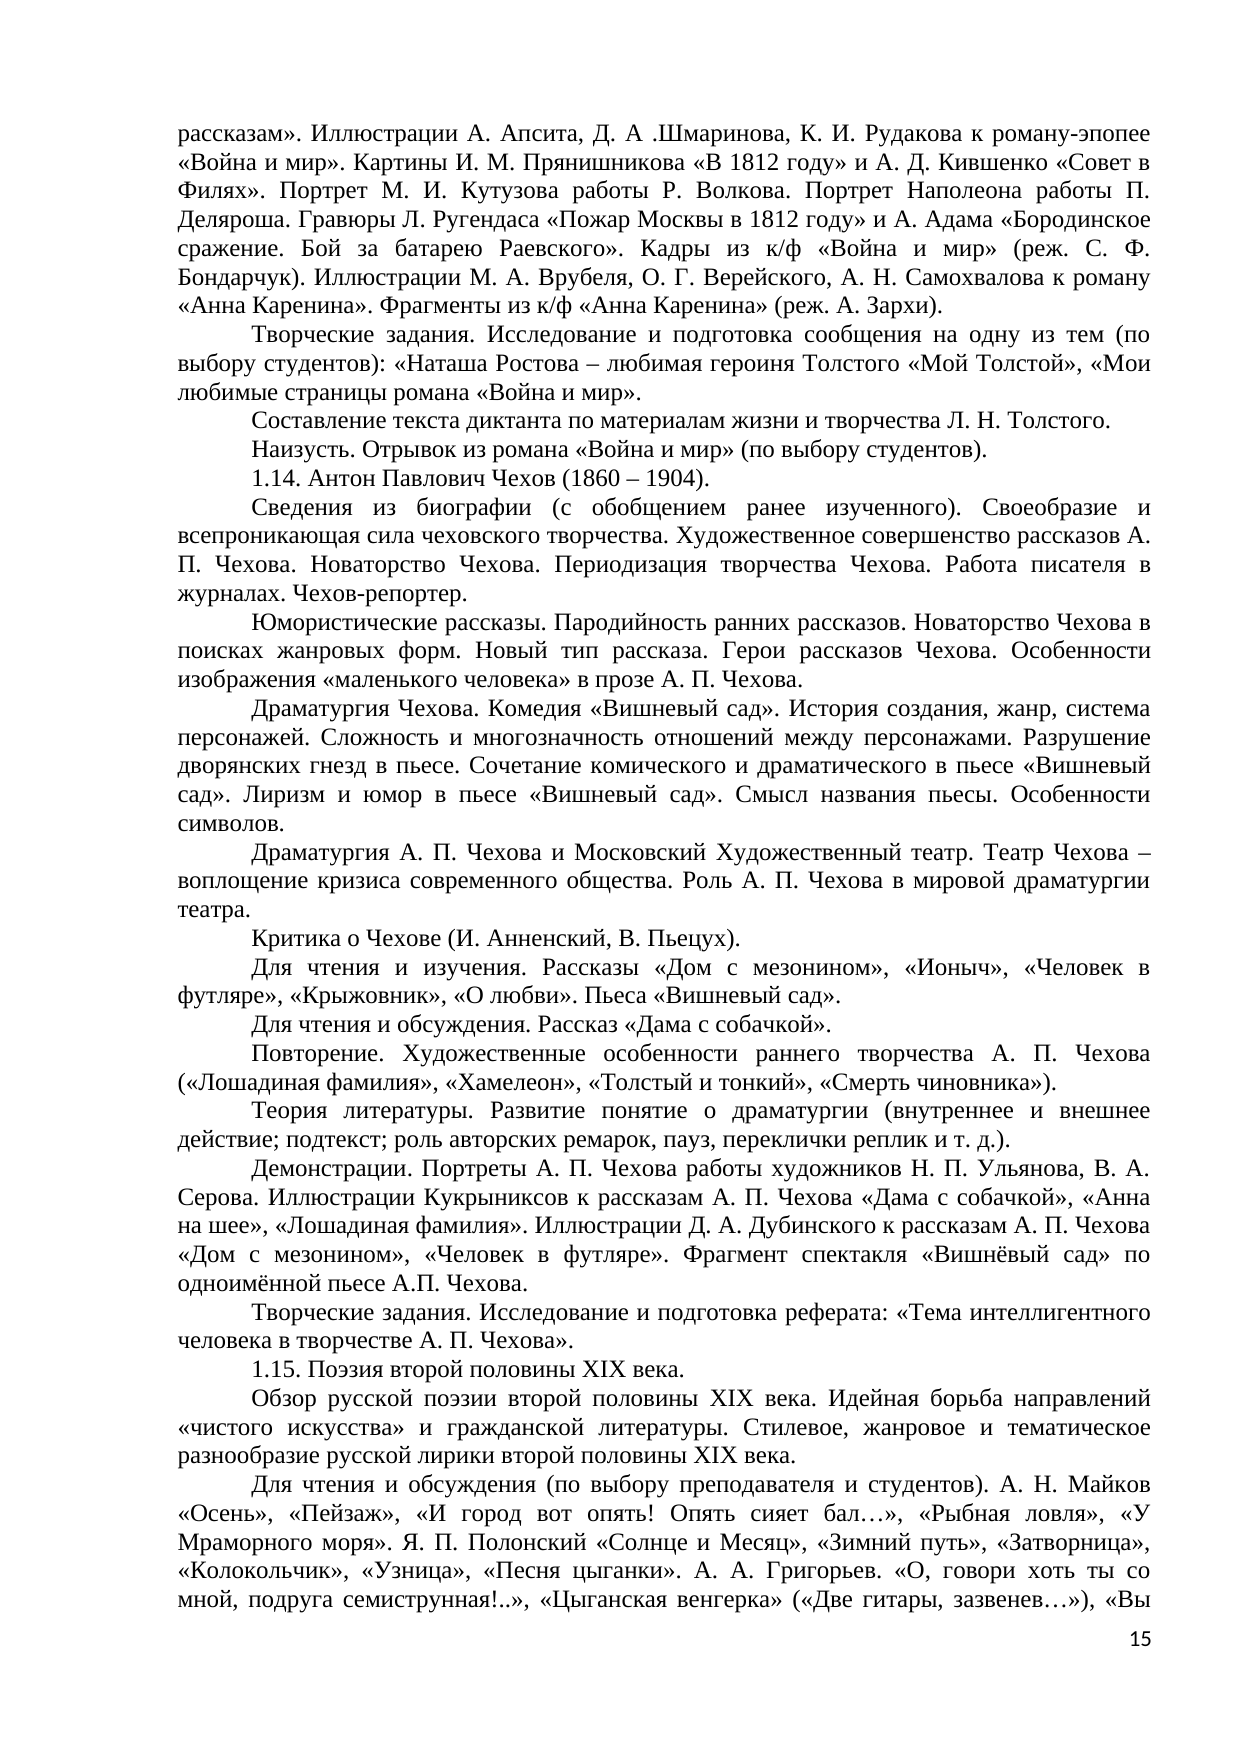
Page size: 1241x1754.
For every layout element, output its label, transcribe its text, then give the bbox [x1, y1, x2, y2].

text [177, 118, 1152, 319]
text 1.14. Антон Павлович Чехов (1860 – 1904). [177, 463, 1152, 492]
text Драматургия А. П. Чехова и Московский Художественный театр. Театр Чехова – воплощение кризиса современного общества. Роль А. П. Чехова в мировой драматургии театра. [177, 837, 1152, 923]
text Сведения из биографии (с обобщением ранее изученного). Своеобразие и всепроникающая сила чеховского творчества. Художественное совершенство рассказов А. П. Чехова. Новаторство Чехова. Периодизация творчества Чехова. Работа писателя в журналах. Чехов-репортер. [177, 492, 1152, 607]
text Юмористические рассказы. Пародийность ранних рассказов. Новаторство Чехова в поисках жанровых форм. Новый тип рассказа. Герои рассказов Чехова. Особенности изображения «маленького человека» в прозе А. П. Чехова. [177, 607, 1152, 693]
text Для чтения и изучения. Рассказы «Дом с мезонином», «Ионыч», «Человек в футляре», «Крыжовник», «О любви». Пьеса «Вишневый сад». [177, 952, 1152, 1009]
text Творческие задания. Исследование и подготовка реферата: «Тема интеллигентного человека в творчестве А. П. Чехова». [177, 1297, 1152, 1354]
text 1.15. Поэзия второй половины XIX века. [177, 1354, 1152, 1383]
text Демонстрации. Портреты А. П. Чехова работы художников Н. П. Ульянова, В. А. Серова. Иллюстрации Кукрыниксов к рассказам А. П. Чехова «Дама с собачкой», «Анна на шее», «Лошадиная фамилия». Иллюстрации Д. А. Дубинского к рассказам А. П. Чехова «Дом с мезонином», «Человек в футляре». Фрагмент спектакля «Вишнёвый сад» по одноимённой пьесе А.П. Чехова. [177, 1153, 1152, 1297]
text Составление текста диктанта по материалам жизни и творчества Л. Н. Толстого. [177, 406, 1152, 434]
text Для чтения и обсуждения. Рассказ «Дама с собачкой». [177, 1009, 1152, 1038]
text Обзор русской поэзии второй половины XIX века. Идейная борьба направлений «чистого искусства» и гражданской литературы. Стилевое, жанровое и тематическое разнообразие русской лирики второй половины XIX века. [177, 1383, 1152, 1469]
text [177, 1469, 1152, 1613]
text Критика о Чехове (И. Анненский, В. Пьецух). [177, 923, 1152, 952]
text Творческие задания. Исследование и подготовка сообщения на одну из тем (по выбору студентов): «Наташа Ростова – любимая героиня Толстого «Мой Толстой», «Мои любимые страницы романа «Война и мир». [177, 319, 1152, 406]
text Наизусть. Отрывок из романа «Война и мир» (по выбору студентов). [177, 434, 1152, 463]
text Драматургия Чехова. Комедия «Вишневый сад». История создания, жанр, система персонажей. Сложность и многозначность отношений между персонажами. Разрушение дворянских гнезд в пьесе. Сочетание комического и драматического в пьесе «Вишневый сад». Лиризм и юмор в пьесе «Вишневый сад». Смысл названия пьесы. Особенности символов. [177, 693, 1152, 837]
text Теория литературы. Развитие понятие о драматургии (внутреннее и внешнее действие; подтекст; роль авторских ремарок, пауз, переклички реплик и т. д.). [177, 1096, 1152, 1153]
text Повторение. Художественные особенности раннего творчества А. П. Чехова («Лошадиная фамилия», «Хамелеон», «Толстый и тонкий», «Смерть чиновника»). [177, 1038, 1152, 1096]
